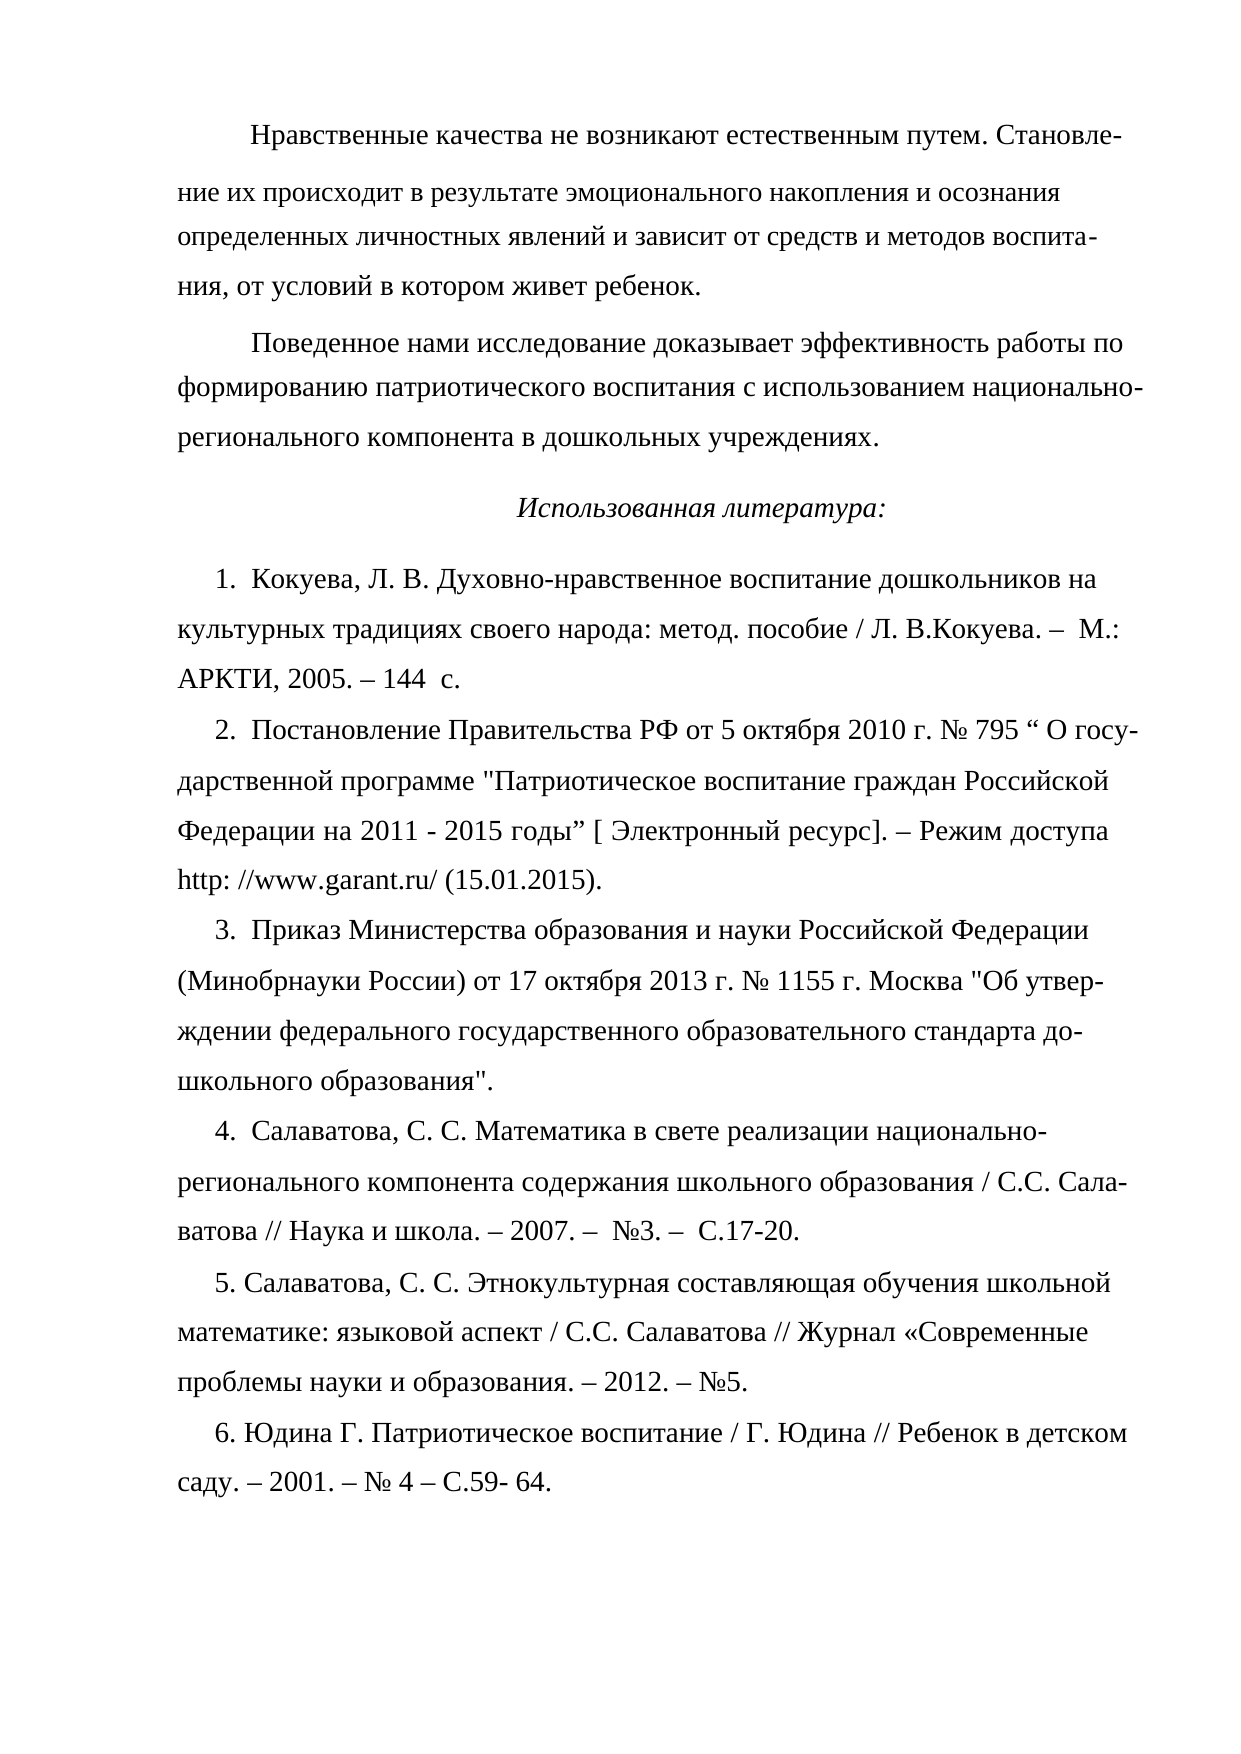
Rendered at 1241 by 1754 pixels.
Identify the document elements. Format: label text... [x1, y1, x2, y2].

text 4. Салаватова, С. С. Математика в свете реализации национально- [214, 1113, 1144, 1147]
text АРКТИ, 2005. – 144 с. [177, 662, 1144, 695]
text школьного образования". [177, 1063, 1144, 1097]
text 5. Салаватова, С. С. Этнокультурная составляющая обучения школьной математике: языковой аспект / С.С. Салаватова // Журнал «Современные проблемы науки и образования. – 2012. – №5. [177, 1265, 1119, 1398]
text Использованная литература: [517, 490, 1144, 523]
text культурных традициях своего народа: метод. пособие / Л. В.Кокуева. – М.: [177, 611, 1144, 645]
text (Минобрнауки России) от 17 октября 2013 г. № 1155 г. Москва "Об утвер- [177, 963, 1144, 996]
text дарственной программе "Патриотическое воспитание граждан Российской Федерации на 2011 - 2015 годы” [ Электронный ресурс]. – Режим доступа http: //www.garant.ru/ (15.01.2015). [177, 763, 1109, 896]
text регионального компонента содержания школьного образования / С.С. Сала- [177, 1164, 1144, 1197]
text 1. Кокуева, Л. В. Духовно-нравственное воспитание дошкольников на [214, 561, 1144, 595]
text ние их происходит в результате эмоционального накопления и осознания определенных личностных явлений и зависит от средств и методов воспита- [177, 175, 1132, 251]
text ждении федерального государственного образовательного стандарта до- [177, 1013, 1144, 1046]
text Нравственные качества не возникают естественным путем. Становле- [250, 117, 1144, 151]
text Поведенное нами исследование доказывает эффективность работы по формированию патриотического воспитания с использованием национально- [177, 326, 1144, 402]
text 3. Приказ Министерства образования и науки Российской Федерации [214, 912, 1144, 946]
text ния, от условий в котором живет ребенок. [177, 268, 1144, 302]
text регионального компонента в дошкольных учреждениях. [177, 419, 1144, 452]
text 2. Постановление Правительства РФ от 5 октября 2010 г. № 795 “ О госу- [214, 712, 1144, 746]
text ватова // Наука и школа. – 2007. – №3. – С.17-20. [177, 1214, 1144, 1247]
text 6. Юдина Г. Патриотическое воспитание / Г. Юдина // Ребенок в детском саду. – 2001. – № 4 – С.59- 64. [177, 1416, 1136, 1498]
